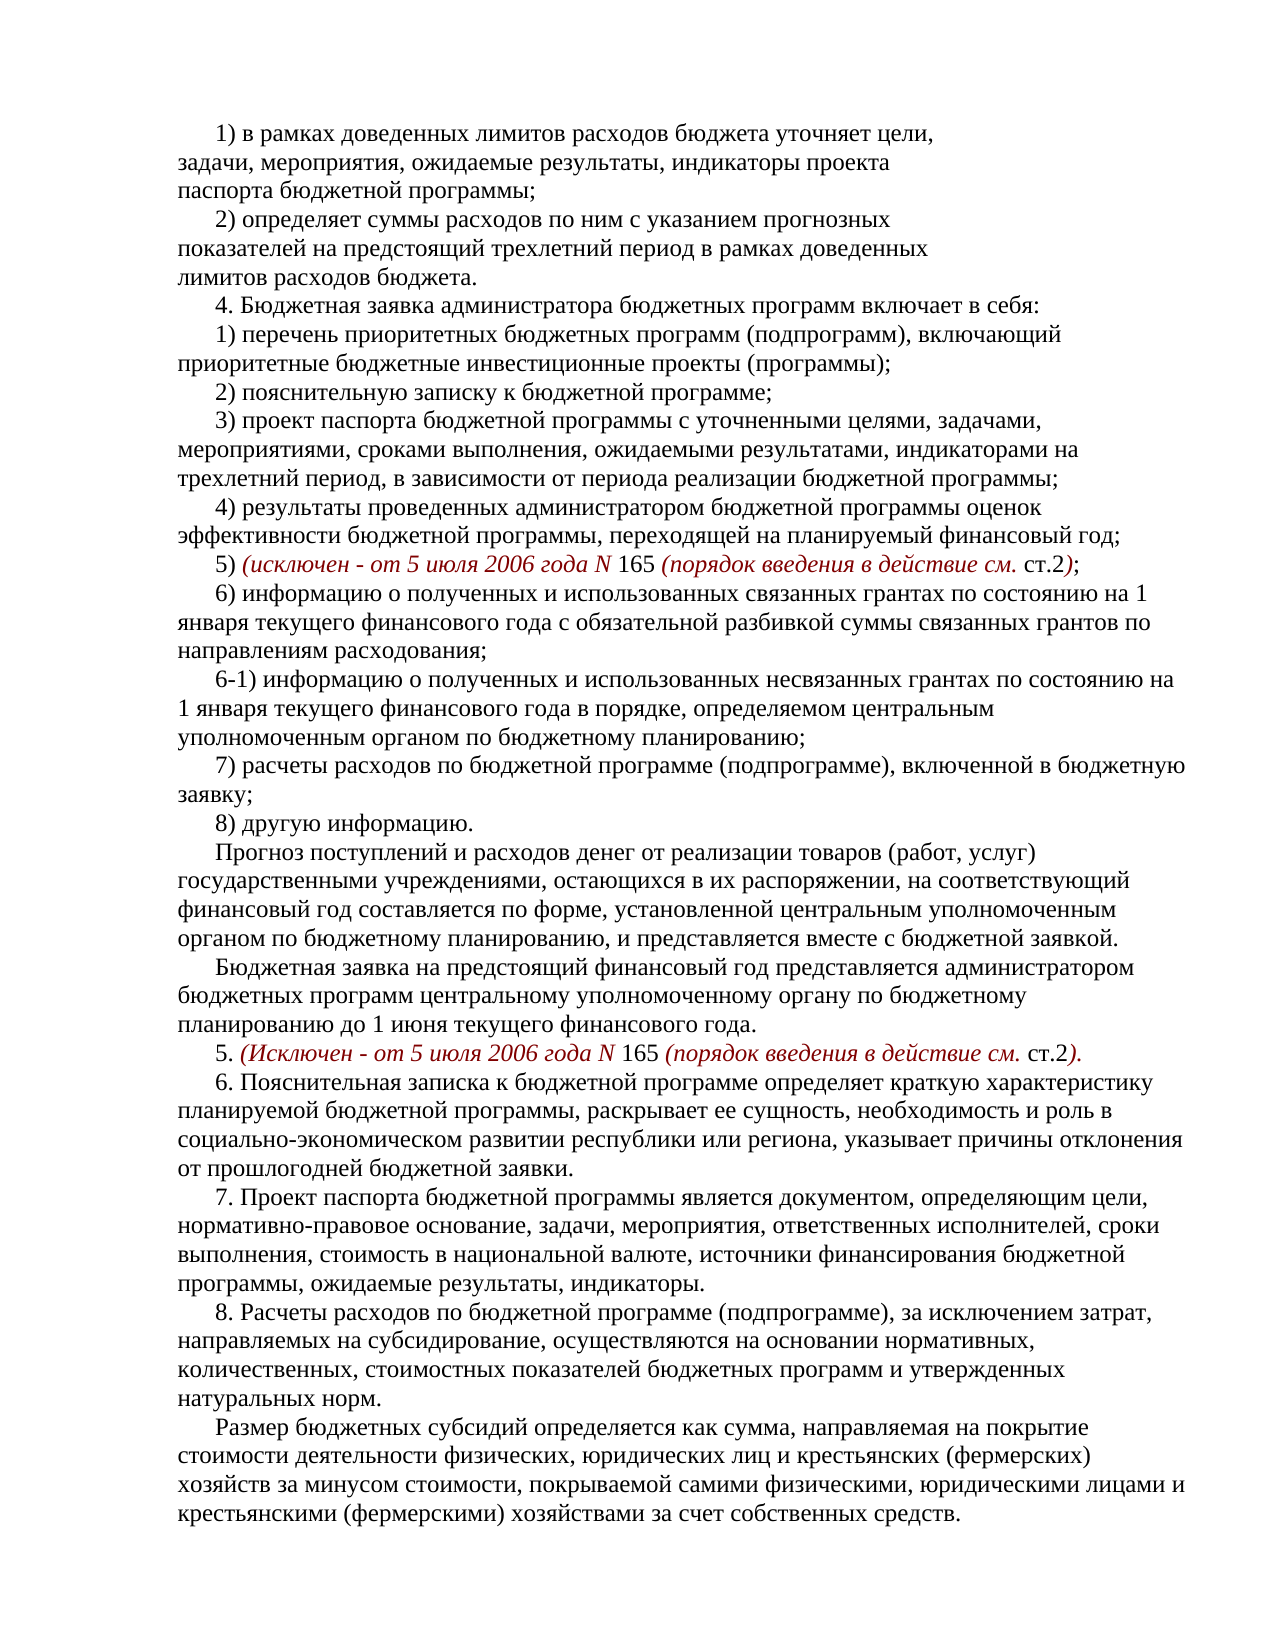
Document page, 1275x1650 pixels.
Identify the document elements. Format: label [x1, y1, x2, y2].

text [177, 118, 1186, 1527]
